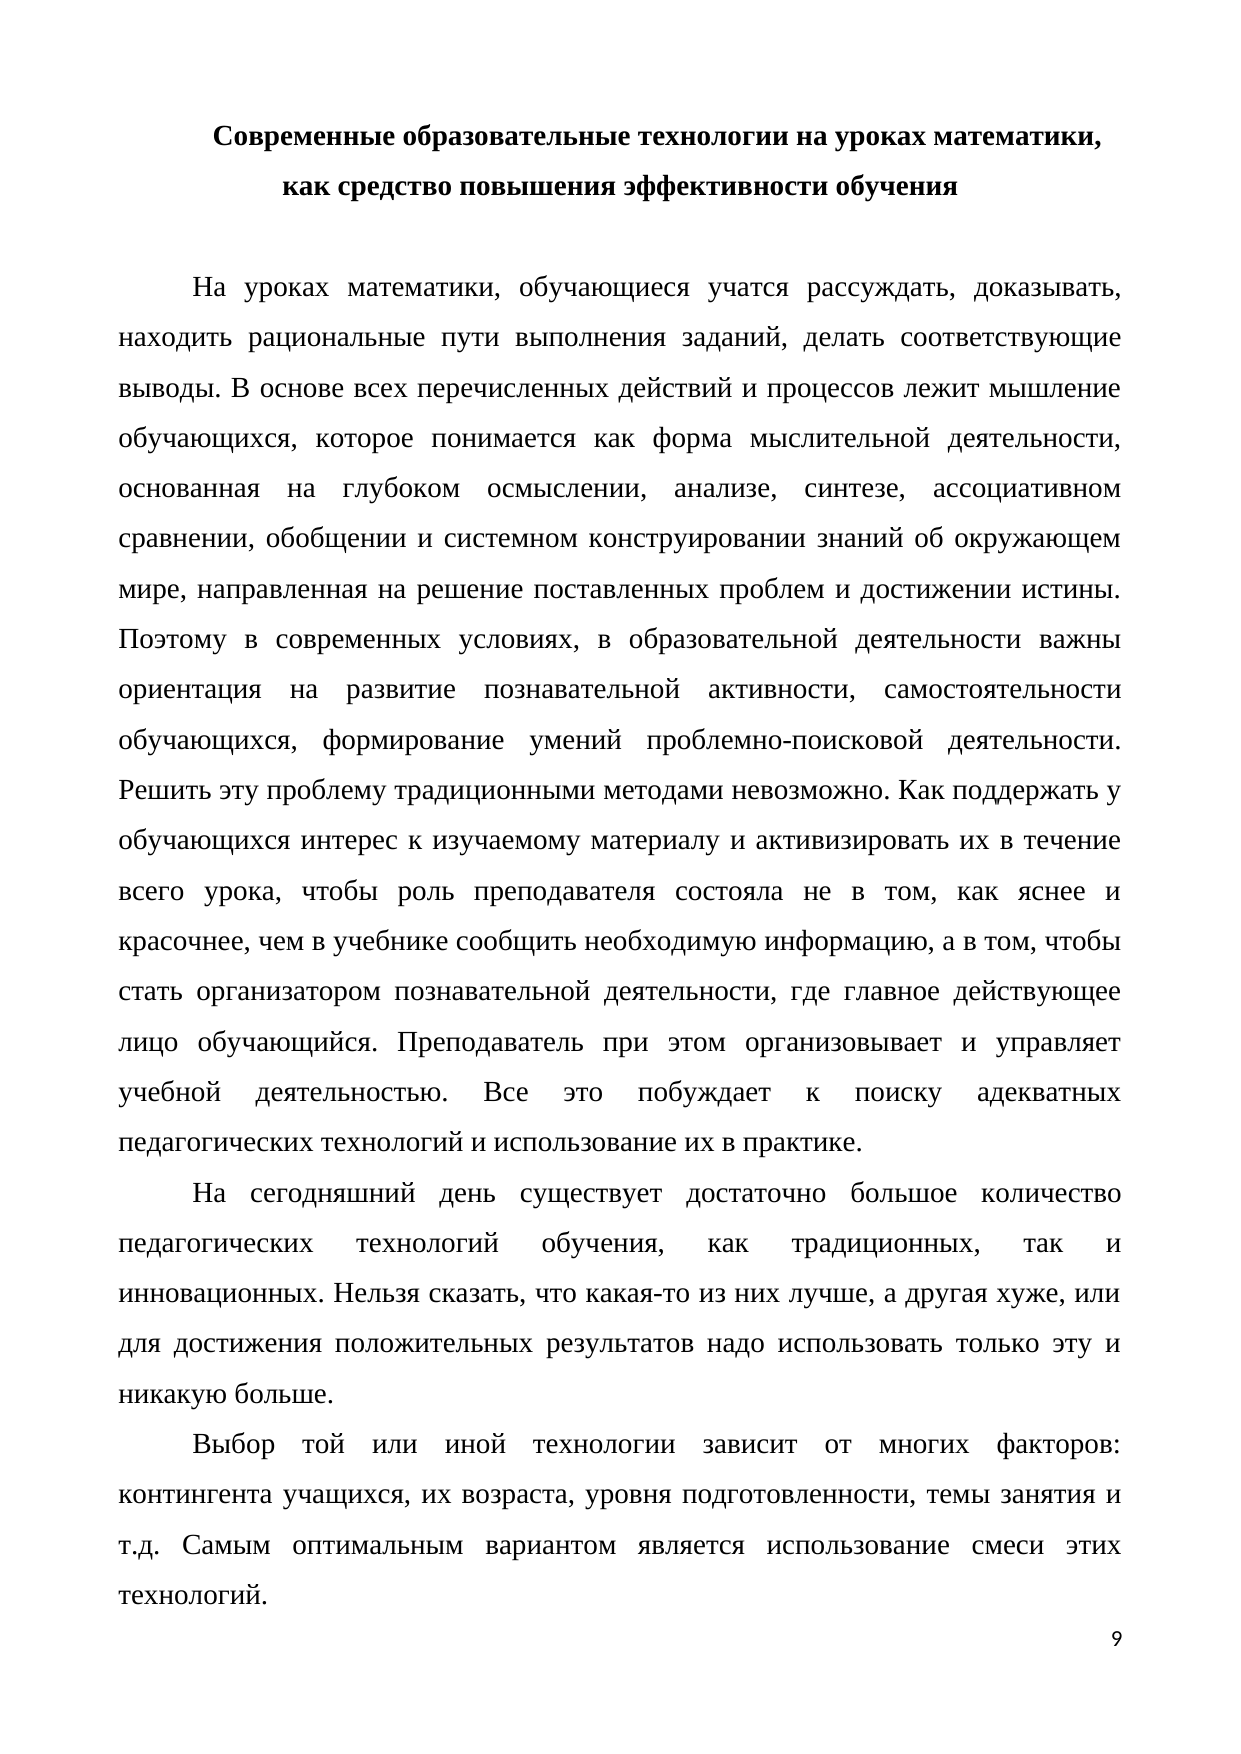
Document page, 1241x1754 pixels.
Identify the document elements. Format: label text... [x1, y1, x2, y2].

text На уроках математики, обучающиеся учатся рассуждать, доказывать, находить рациональные пути выполнения заданий, делать соответствующие выводы. В основе всех перечисленных действий и процессов лежит мышление обучающихся, которое понимается как форма мыслительной деятельности, основанная на глубоком осмыслении, анализе, синтезе, ассоциативном сравнении, обобщении и системном конструировании знаний об окружающем мире, направленная на решение поставленных проблем и достижении истины. Поэтому в современных условиях, в образовательной деятельности важны ориентация на развитие познавательной активности, самостоятельности обучающихся, формирование умений проблемно-поисковой деятельности. Решить эту проблему традиционными методами невозможно. Как поддержать у обучающихся интерес к изучаемому материалу и активизировать их в течение всего урока, чтобы роль преподавателя состояла не в том, как яснее и красочнее, чем в учебнике сообщить необходимую информацию, а в том, чтобы стать организатором познавательной деятельности, где главное действующее лицо обучающийся. Преподаватель при этом организовывает и управляет учебной деятельностью. Все это побуждает к поиску адекватных педагогических технологий и использование их в практике. [118, 269, 1122, 1158]
text Современные образовательные технологии на уроках математики, как средство повышения эффективности обучения [118, 118, 1122, 202]
text Выбор той или иной технологии зависит от многих факторов: контингента учащихся, их возраста, уровня подготовленности, темы занятия и т.д. Самым оптимальным вариантом является использование смеси этих технологий. [118, 1426, 1122, 1611]
text На сегодняшний день существует достаточно большое количество педагогических технологий обучения, как традиционных, так и инновационных. Нельзя сказать, что какая-то из них лучше, а другая хуже, или для достижения положительных результатов надо использовать только эту и никакую больше. [118, 1175, 1122, 1409]
